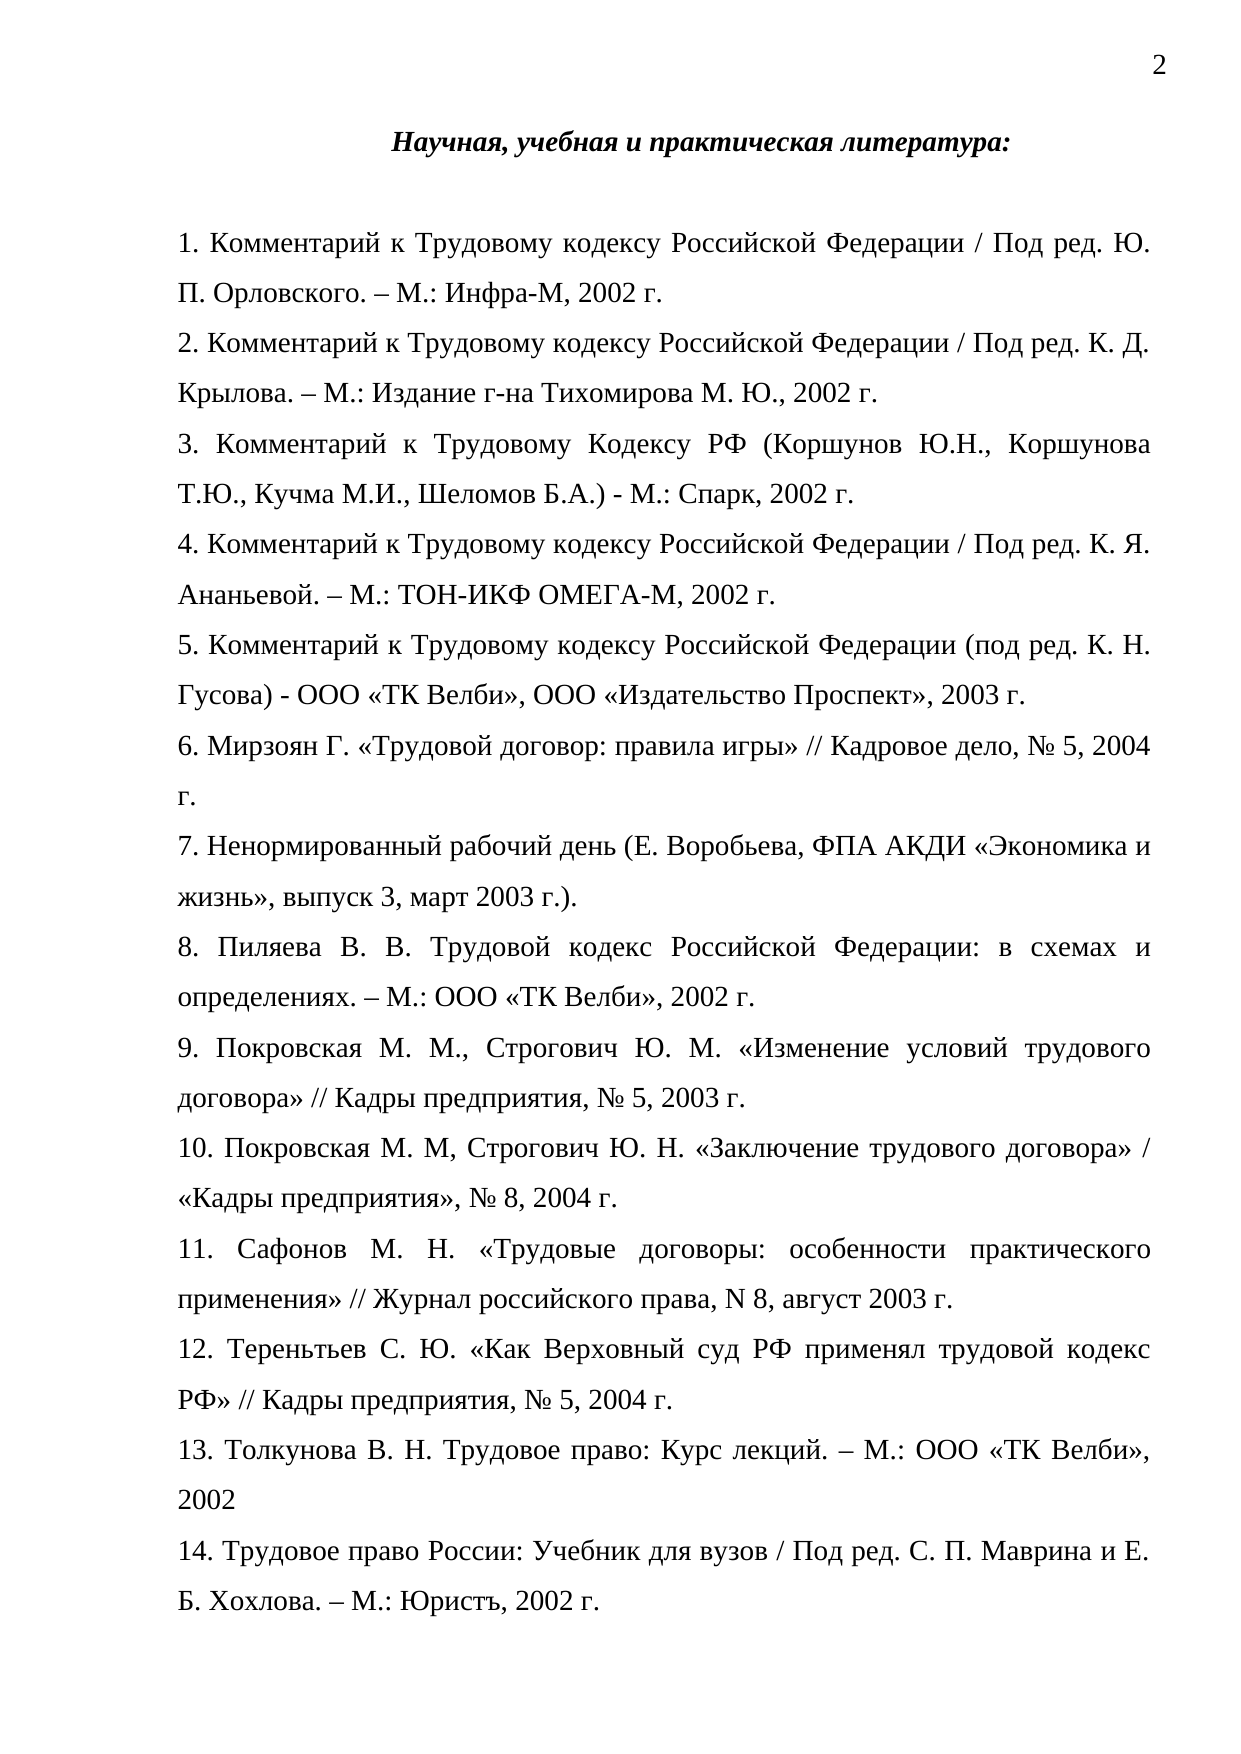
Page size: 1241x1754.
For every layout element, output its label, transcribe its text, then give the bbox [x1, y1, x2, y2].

text 8. Пиляева В. В. Трудовой кодекс Российской Федерации: в схемах и определениях. – М.: ООО «ТК Велби», 2002 г. [177, 929, 1152, 1013]
text 10. Покровская М. М, Строгович Ю. Н. «Заключение трудового договора» / «Кадры предприятия», № 8, 2004 г. [177, 1130, 1152, 1214]
text 13. Толкунова В. Н. Трудовое право: Курс лекций. – М.: ООО «ТК Велби», 2002 [177, 1432, 1152, 1516]
text 6. Мирзоян Г. «Трудовой договор: правила игры» // Кадровое дело, № 5, 2004 г. [177, 728, 1152, 812]
text 11. Сафонов М. Н. «Трудовые договоры: особенности практического применения» // Журнал российского права, N 8, август 2003 г. [177, 1231, 1152, 1315]
text 7. Ненормированный рабочий день (Е. Воробьева, ФПА АКДИ «Экономика и жизнь», выпуск 3, март 2003 г.). [177, 828, 1152, 912]
text 3. Комментарий к Трудовому Кодексу РФ (Коршунов Ю.Н., Коршунова Т.Ю., Кучма М.И., Шеломов Б.А.) - М.: Спарк, 2002 г. [177, 426, 1152, 510]
text 5. Комментарий к Трудовому кодексу Российской Федерации (под ред. К. Н. Гусова) - ООО «ТК Велби», ООО «Издательство Проспект», 2003 г. [177, 627, 1152, 711]
text 2. Комментарий к Трудовому кодексу Российской Федерации / Под ред. К. Д. Крылова. – М.: Издание г-на Тихомирова М. Ю., 2002 г. [177, 325, 1152, 409]
text 12. Тереньтьев С. Ю. «Как Верховный суд РФ применял трудовой кодекс РФ» // Кадры предприятия, № 5, 2004 г. [177, 1332, 1152, 1415]
text 4. Комментарий к Трудовому кодексу Российской Федерации / Под ред. К. Я. Ананьевой. – М.: ТОН-ИКФ ОМЕГА-М, 2002 г. [177, 527, 1152, 610]
text Научная, учебная и практическая литература: [177, 124, 1152, 158]
text 1. Комментарий к Трудовому кодексу Российской Федерации / Под ред. Ю. П. Орловского. – М.: Инфра-М, 2002 г. [177, 225, 1152, 308]
text 9. Покровская М. М., Строгович Ю. М. «Изменение условий трудового договора» // Кадры предприятия, № 5, 2003 г. [177, 1030, 1152, 1113]
text 14. Трудовое право России: Учебник для вузов / Под ред. С. П. Маврина и Е. Б. Хохлова. – М.: Юристъ, 2002 г. [177, 1533, 1152, 1617]
